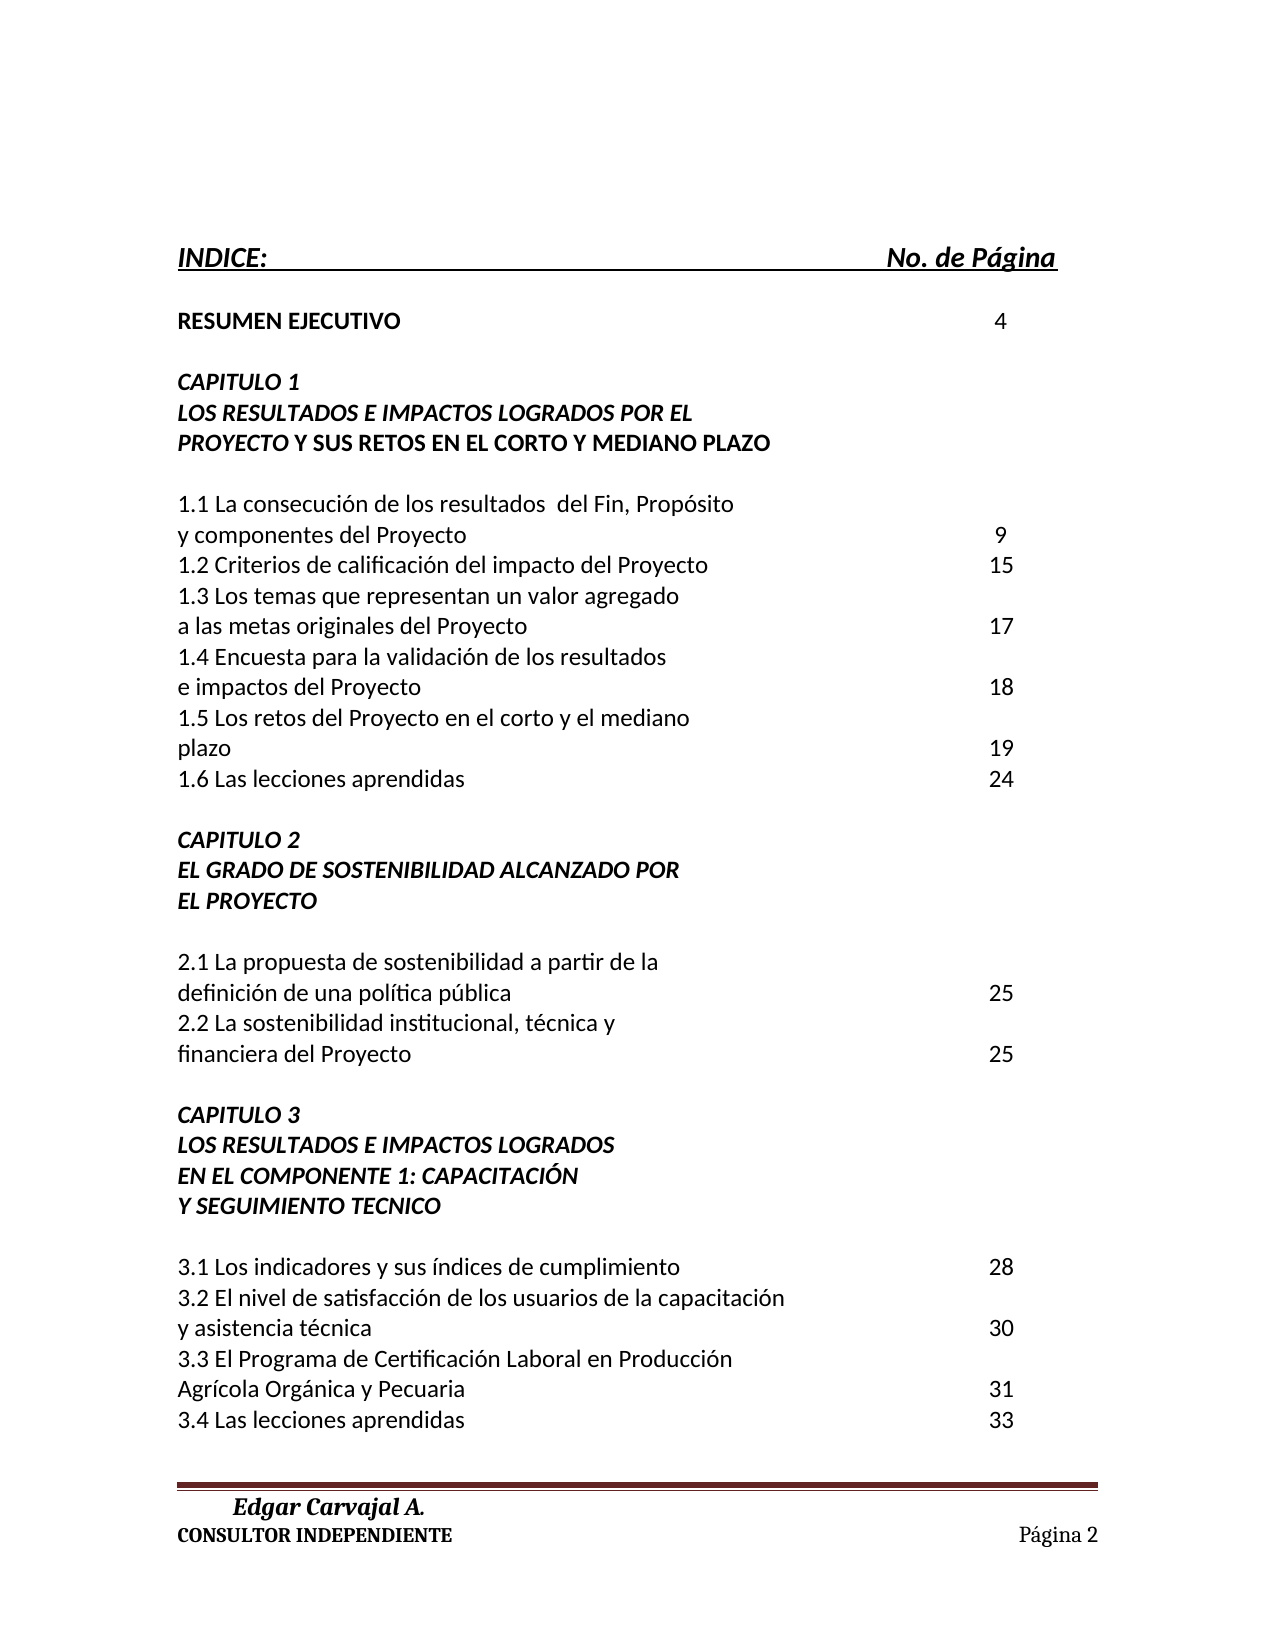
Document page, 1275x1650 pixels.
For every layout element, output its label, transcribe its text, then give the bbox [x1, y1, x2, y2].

text CAPITULO 3 [177, 1099, 1098, 1129]
text y componentes del Proyecto 9 [177, 519, 1098, 549]
text 1.4 Encuesta para la validación de los resultados [177, 641, 1098, 671]
text Y SEGUIMIENTO TECNICO [177, 1190, 1098, 1221]
text 3.4 Las lecciones aprendidas 33 [177, 1404, 1098, 1434]
text LOS RESULTADOS E IMPACTOS LOGRADOS [177, 1129, 1098, 1160]
text 3.2 El nivel de satisfacción de los usuarios de la capacitación [177, 1282, 1098, 1312]
text 1.3 Los temas que representan un valor agregado [177, 580, 1098, 610]
text definición de una política pública 25 [177, 977, 1098, 1007]
text EL PROYECTO [177, 885, 1098, 916]
text RESUMEN EJECUTIVO 4 [177, 305, 1098, 336]
text 1.5 Los retos del Proyecto en el corto y el mediano [177, 702, 1098, 732]
text 3.1 Los indicadores y sus índices de cumplimiento 28 [177, 1251, 1098, 1282]
text plazo 19 [177, 732, 1098, 763]
text LOS RESULTADOS E IMPACTOS LOGRADOS POR EL [177, 397, 1098, 427]
text financiera del Proyecto 25 [177, 1038, 1098, 1068]
text EL GRADO DE SOSTENIBILIDAD ALCANZADO POR [177, 854, 1098, 885]
text a las metas originales del Proyecto 17 [177, 610, 1098, 641]
text 3.3 El Programa de Certificación Laboral en Producción [177, 1343, 1098, 1373]
text INDICE: No. de Página [177, 239, 1098, 275]
text y asistencia técnica 30 [177, 1312, 1098, 1343]
text 2.1 La propuesta de sostenibilidad a partir de la [177, 946, 1098, 977]
text e impactos del Proyecto 18 [177, 671, 1098, 702]
text Agrícola Orgánica y Pecuaria 31 [177, 1373, 1098, 1404]
text PROYECTO Y SUS RETOS EN EL CORTO Y MEDIANO PLAZO [177, 427, 1098, 458]
text 1.2 Criterios de calificación del impacto del Proyecto 15 [177, 549, 1098, 580]
list La consecución de los resultados del Fin, Propósito [177, 488, 1098, 519]
text 1.6 Las lecciones aprendidas 24 [177, 763, 1098, 793]
text EN EL COMPONENTE 1: CAPACITACIÓN [177, 1160, 1098, 1190]
text 2.2 La sostenibilidad institucional, técnica y [177, 1007, 1098, 1038]
text CAPITULO 1 [177, 366, 1098, 397]
text CAPITULO 2 [177, 824, 1098, 854]
